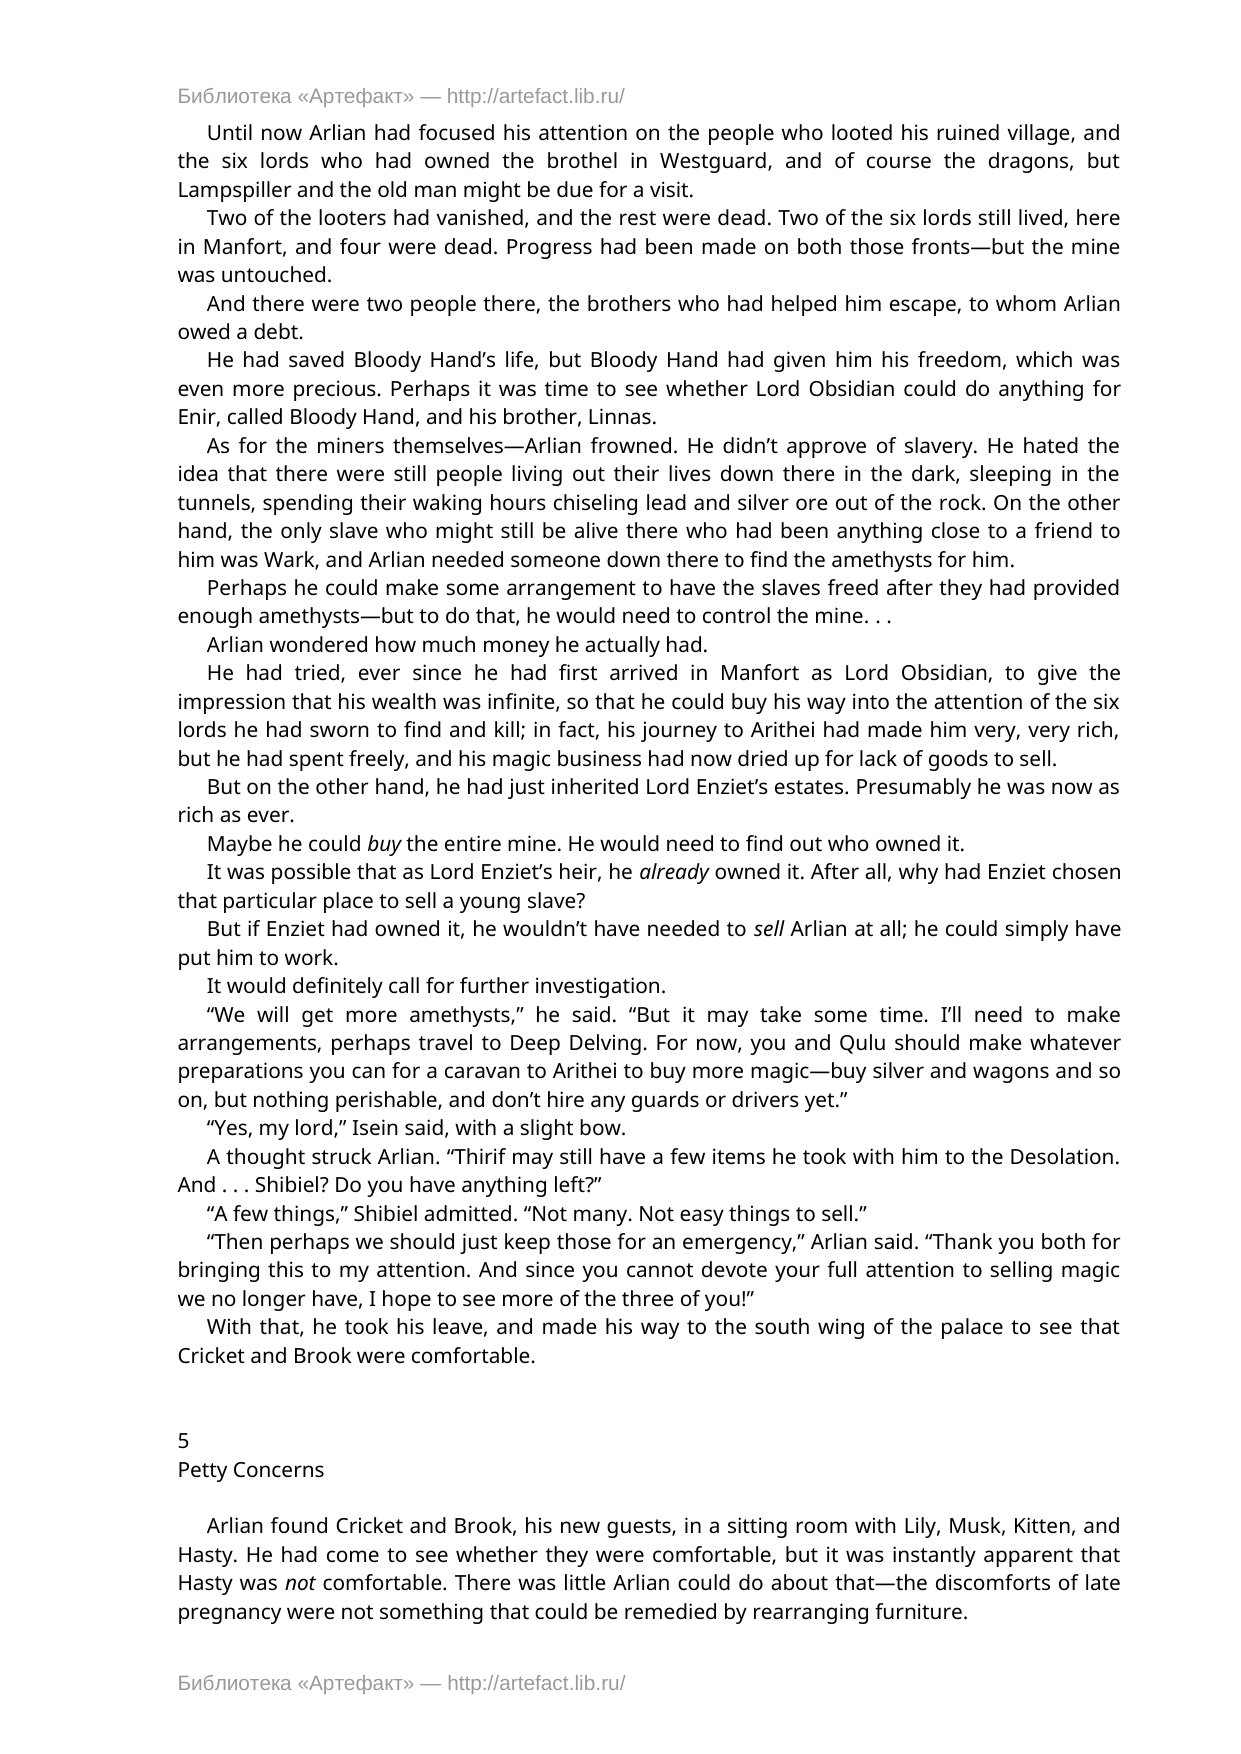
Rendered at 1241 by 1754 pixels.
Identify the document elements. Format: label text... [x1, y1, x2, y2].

text Two of the looters had vanished, and the rest were dead. Two of the six lords still lived, here in Manfort, and four were dead. Progress had been made on both those fronts—but the mine was untouched. [177, 203, 1122, 289]
text Arlian found Cricket and Brook, his new guests, in a sitting room with Lily, Musk, Kitten, and Hasty. He had come to see whether they were comfortable, but it was instantly apparent that Hasty was not comfortable. There was little Arlian could do about that—the discomforts of late pregnancy were not something that could be remedied by rearranging furniture. [177, 1512, 1122, 1625]
text Until now Arlian had focused his attention on the people who looted his ruined village, and the six lords who had owned the brothel in Westguard, and of course the dragons, but Lampspiller and the old man might be due for a visit. [177, 118, 1122, 203]
text Petty Concerns [177, 1455, 1122, 1483]
text He had saved Bloody Hand’s life, but Bloody Hand had given him his freedom, which was even more precious. Perhaps it was time to see whether Lord Obsidian could do anything for Enir, called Bloody Hand, and his brother, Linnas. [177, 346, 1122, 431]
text A thought struck Arlian. “Thirif may still have a few items he took with him to the Desolation. And . . . Shibiel? Do you have anything left?” [177, 1142, 1122, 1199]
text But on the other hand, he had just inherited Lord Enziet’s estates. Presumably he was now as rich as ever. [177, 772, 1122, 829]
text “Yes, my lord,” Isein said, with a slight bow. [177, 1113, 1122, 1142]
text As for the miners themselves—Arlian frowned. He didn’t approve of slavery. He hated the idea that there were still people living out their lives down there in the dark, sleeping in the tunnels, spending their waking hours chiseling lead and silver ore out of the rock. On the other hand, the only slave who might still be alive there who had been anything close to a friend to him was Wark, and Arlian needed someone down there to find the amethysts for him. [177, 431, 1122, 573]
text And there were two people there, the brothers who had helped him escape, to whom Arlian owed a debt. [177, 289, 1122, 346]
text It would definitely call for further investigation. [177, 971, 1122, 1000]
text It was possible that as Lord Enziet’s heir, he already owned it. After all, why had Enziet chosen that particular place to sell a young slave? [177, 857, 1122, 914]
text Maybe he could buy the entire mine. He would need to find out who owned it. [177, 829, 1122, 857]
text Arlian wondered how much money he actually had. [177, 630, 1122, 658]
text But if Enziet had owned it, he wouldn’t have needed to sell Arlian at all; he could simply have put him to work. [177, 914, 1122, 971]
text He had tried, ever since he had first arrived in Manfort as Lord Obsidian, to give the impression that his wealth was infinite, so that he could buy his way into the attention of the six lords he had sworn to find and kill; in fact, his journey to Arithei had made him very, very rich, but he had spent freely, and his magic business had now dried up for lack of goods to sell. [177, 658, 1122, 772]
text With that, he took his leave, and made his way to the south wing of the palace to see that Cricket and Brook were comfortable. [177, 1312, 1122, 1369]
text “A few things,” Shibiel admitted. “Not many. Not easy things to sell.” [177, 1199, 1122, 1227]
text Perhaps he could make some arrangement to have the slaves freed after they had provided enough amethysts—but to do that, he would need to control the mine. . . [177, 573, 1122, 630]
text 5 [177, 1426, 1122, 1455]
text “Then perhaps we should just keep those for an emergency,” Arlian said. “Thank you both for bringing this to my attention. And since you cannot devote your full attention to selling magic we no longer have, I hope to see more of the three of you!” [177, 1227, 1122, 1312]
text “We will get more amethysts,” he said. “But it may take some time. I’ll need to make arrangements, perhaps travel to Deep Delving. For now, you and Qulu should make whatever preparations you can for a caravan to Arithei to buy more magic—buy silver and wagons and so on, but nothing perishable, and don’t hire any guards or drivers yet.” [177, 1000, 1122, 1113]
